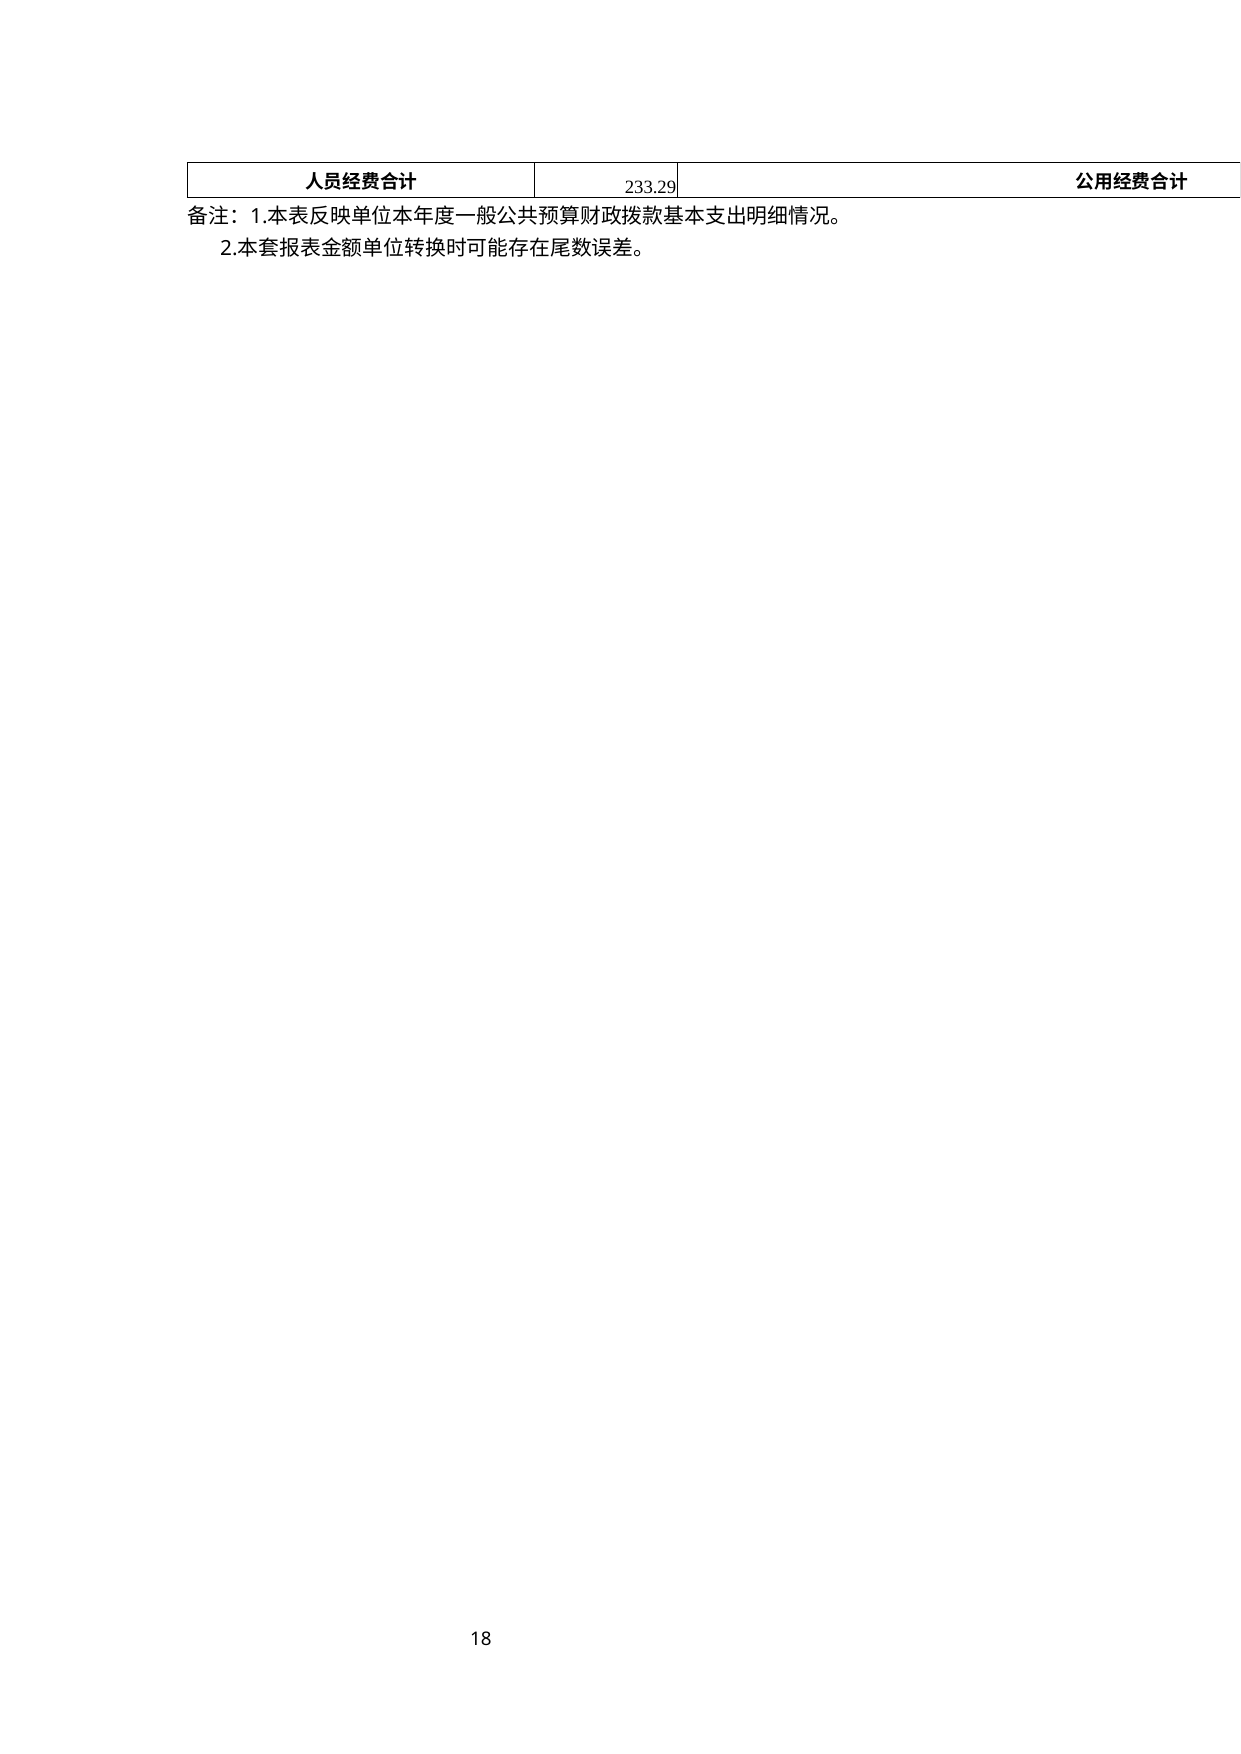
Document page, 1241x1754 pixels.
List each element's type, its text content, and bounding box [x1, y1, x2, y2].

text 备注：1.本表反映单位本年度一般公共预算财政拨款基本支出明细情况。 2.本套报表金额单位转换时可能存在尾数误差。 [187, 198, 1053, 361]
table_cell 233.29 [535, 163, 677, 197]
table_cell 公用经费合计 [678, 163, 1240, 197]
table_cell 人员经费合计 [188, 163, 534, 197]
